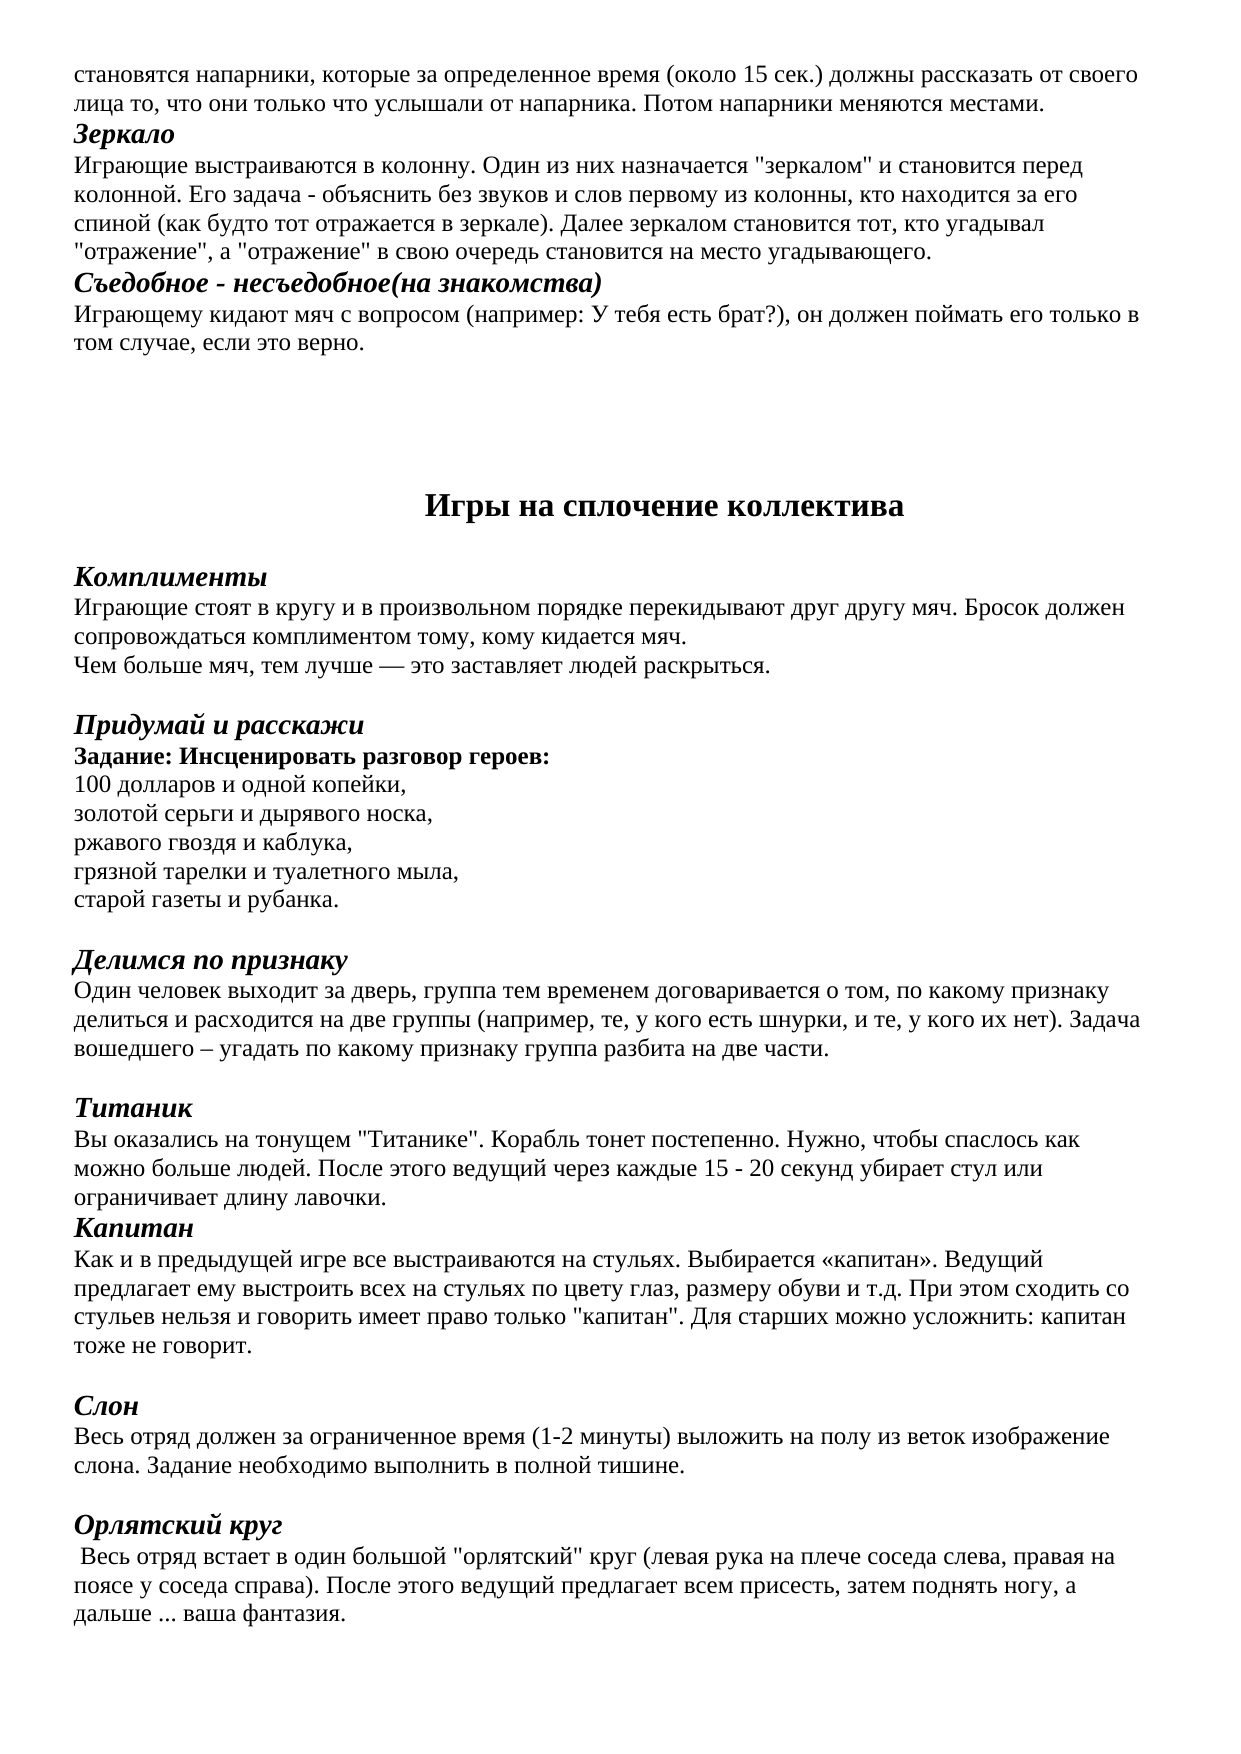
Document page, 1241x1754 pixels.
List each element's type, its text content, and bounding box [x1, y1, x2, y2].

text Играющему кидают мяч с вопросом (например: У тебя есть брат?), он должен поймать его только в том случае, если это верно. [74, 299, 1152, 356]
text Титаник [74, 1091, 1152, 1124]
subtitle Съедобное - несъедобное(на знакомства) [74, 265, 1152, 299]
text Делимся по признаку [74, 942, 1152, 976]
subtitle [74, 59, 1152, 117]
text Играющие выстраиваются в колонну. Один из них назначается "зеркалом" и становится перед колонной. Его задача - объяснить без звуков и слов первому из колонны, кто находится за его спиной (как будто тот отражается в зеркале). Далее зеркалом становится тот, кто угадывал "отражение", а "отражение" в свою очередь становится на место угадывающего. [74, 150, 1152, 265]
text Весь отряд встает в один большой "орлятский" круг (левая рука на плече соседа слева, правая на поясе у соседа справа). После этого ведущий предлагает всем присесть, затем поднять ногу, а дальше ... ваша фантазия. [74, 1541, 1152, 1627]
text Чем больше мяч, тем лучше — это заставляет людей раскрыться. [74, 650, 1152, 678]
text Орлятский круг [74, 1507, 1152, 1541]
text Слон [74, 1359, 1152, 1421]
text Вы оказались на тонущем "Титанике". Корабль тонет постепенно. Нужно, чтобы спаслось как можно больше людей. После этого ведущий через каждые 15 - 20 секунд убирает стул или ограничивает длину лавочки. Капитан [74, 1124, 1152, 1244]
text Один человек выходит за дверь, группа тем временем договаривается о том, по какому признаку делиться и расходится на две группы (например, те, у кого есть шнурки, и те, у кого их нет). Задача вошедшего – угадать по какому признаку группа разбита на две части. [74, 976, 1152, 1062]
subtitle Зеркало [74, 117, 1152, 150]
text Придумай и расскажи [74, 707, 1152, 741]
text Задание: Инсценировать разговор героев: 100 долларов и одной копейки, золотой серьги и дырявого носка, ржавого гвоздя и каблука, грязной тарелки и туалетного мыла, старой газеты и рубанка. [74, 741, 1152, 913]
text Как и в предыдущей игре все выстраиваются на стульях. Выбирается «капитан». Ведущий предлагает ему выстроить всех на стульях по цвету глаз, размеру обуви и т.д. При этом сходить со стульев нельзя и говорить имеет право только "капитан". Для старших можно усложнить: капитан тоже не говорит. [74, 1244, 1152, 1359]
text Играющие стоят в кругу и в произвольном порядке перекидывают друг другу мяч. Бросок должен сопровождаться комплиментом тому, кому кидается мяч. [74, 592, 1152, 650]
text Весь отряд должен за ограниченное время (1-2 минуты) выложить на полу из веток изображение слона. Задание необходимо выполнить в полной тишине. [74, 1421, 1152, 1479]
text Комплименты [74, 559, 1152, 592]
text Игры на сплочение коллектива [177, 485, 1152, 524]
